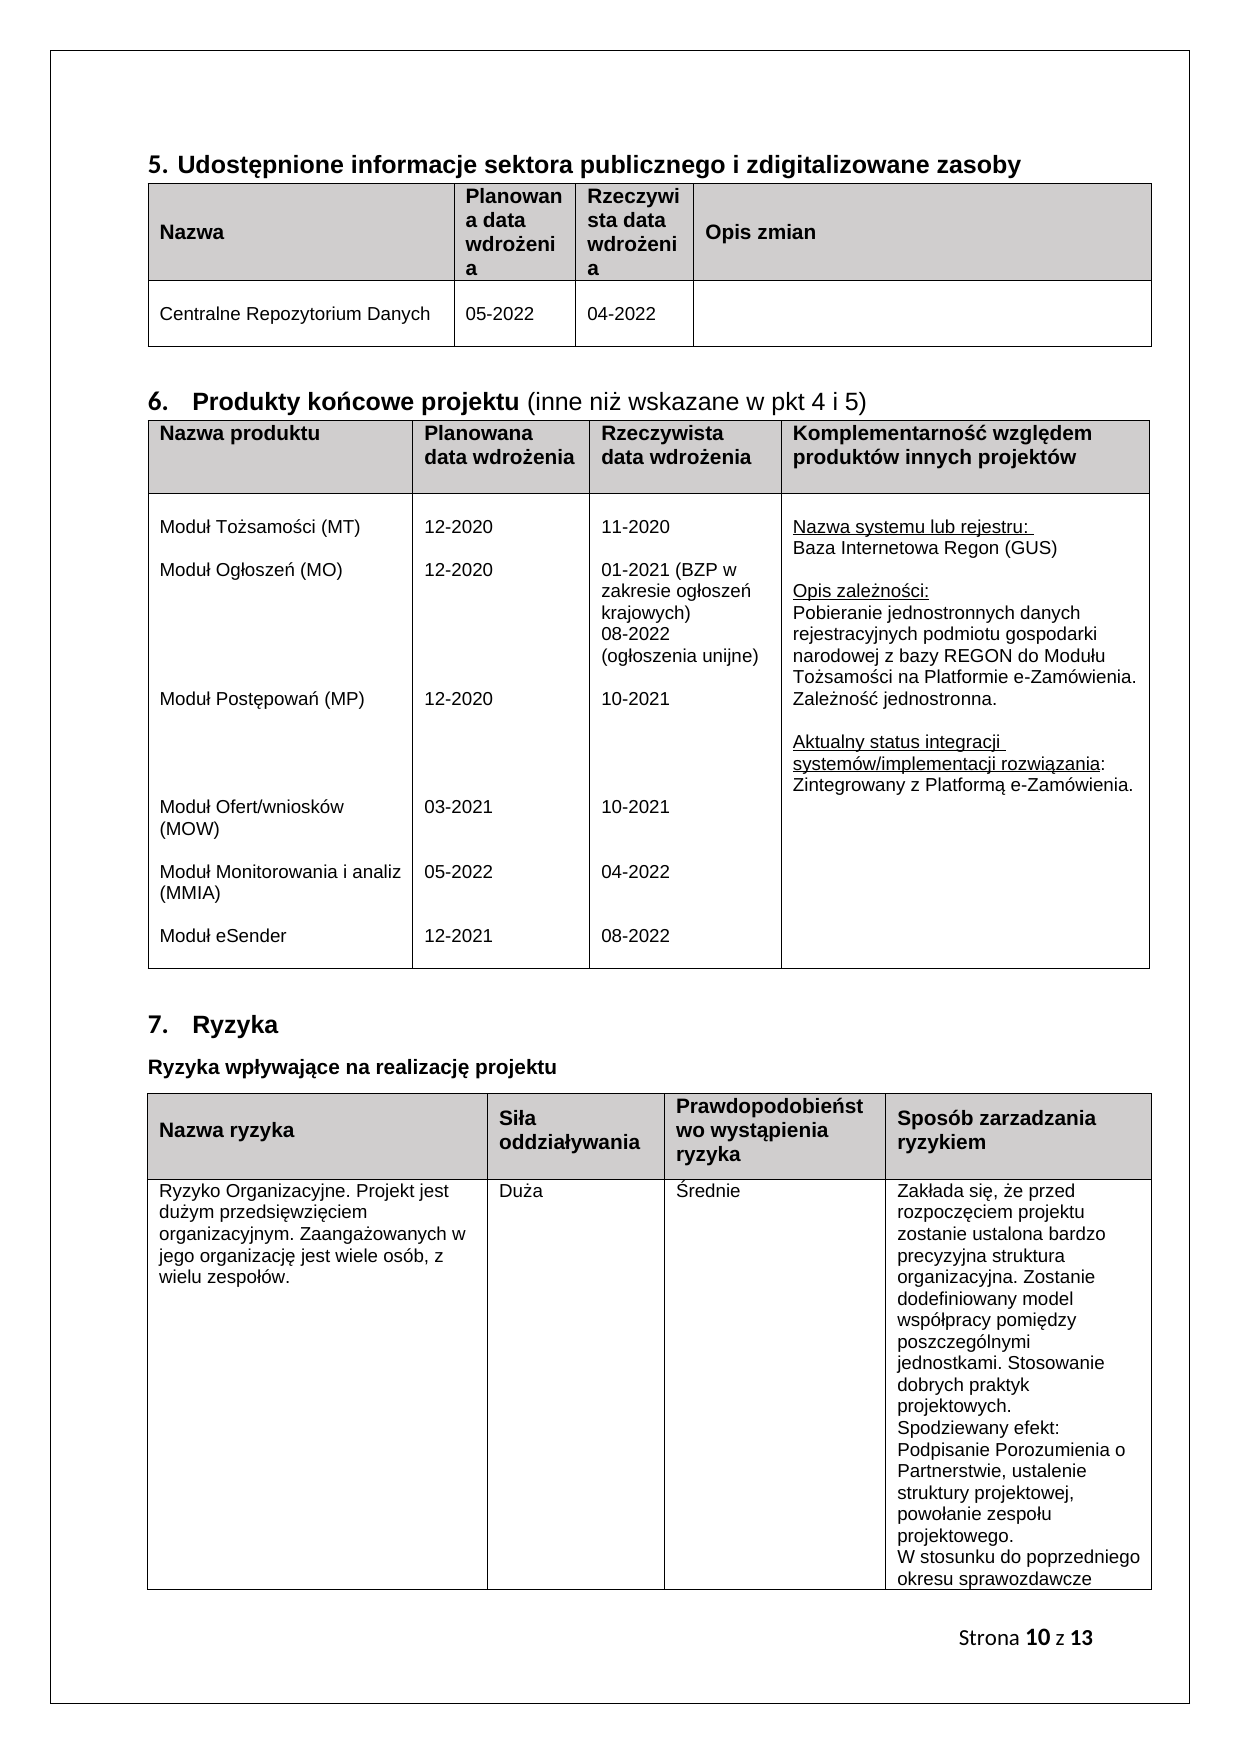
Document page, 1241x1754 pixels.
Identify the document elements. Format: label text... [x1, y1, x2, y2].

table_cell 11-2020 01-2021 (BZP w zakresie ogłoszeń krajowych) 08-2022 (ogłoszenia unijne) 10-2021 10-2021 04-2022 08-2022 [590, 494, 781, 968]
table_cell Nazwa systemu lub rejestru: Baza Internetowa Regon (GUS) Opis zależności: Pobieranie jednostronnych danych rejestracyjnych podmiotu gospodarki narodowej z bazy REGON do Modułu Tożsamości na Platformie e-Zamówienia. Zależność jednostronna. Aktualny status integracji systemów/implementacji rozwiązania: Zintegrowany z Platformą e-Zamówienia. [782, 494, 1149, 968]
table_cell 04-2022 [576, 281, 693, 346]
subtitle Udostępnione informacje sektora publicznego i zdigitalizowane zasoby [148, 147, 1093, 181]
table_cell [886, 1180, 1151, 1589]
table_cell Centralne Repozytorium Danych [149, 281, 454, 346]
list Ryzyka [148, 1007, 1093, 1040]
table_header Sposób zarzadzania ryzykiem [886, 1094, 1151, 1179]
table_cell 05-2022 [455, 281, 575, 346]
table_cell Średnie [665, 1180, 885, 1589]
text Ryzyka wpływające na realizację projektu [148, 1055, 1093, 1079]
table_header Prawdopodobieństwo wystąpienia ryzyka [665, 1094, 885, 1179]
table_header Siła oddziaływania [488, 1094, 664, 1179]
subtitle Produkty końcowe projektu (inne niż wskazane w pkt 4 i 5) [148, 384, 1093, 417]
table_cell Moduł Tożsamości (MT) Moduł Ogłoszeń (MO) Moduł Postępowań (MP) Moduł Ofert/wniosków (MOW) Moduł Monitorowania i analiz (MMIA) Moduł eSender [149, 494, 412, 968]
table_header Nazwa produktu [149, 421, 412, 493]
table_header Nazwa ryzyka [148, 1094, 487, 1179]
table_header Rzeczywista data wdrożenia [576, 184, 693, 280]
table_header Nazwa [149, 184, 454, 280]
table_header Planowana data wdrożenia [455, 184, 575, 280]
table_header Opis zmian [694, 184, 1151, 280]
table_header Planowana data wdrożenia [413, 421, 589, 493]
table_cell Duża [488, 1180, 664, 1589]
table_header Komplementarność względem produktów innych projektów [782, 421, 1149, 493]
table_cell 12-2020 12-2020 12-2020 03-2021 05-2022 12-2021 [413, 494, 589, 968]
table_cell [694, 281, 1151, 346]
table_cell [148, 1180, 487, 1589]
table_header Rzeczywista data wdrożenia [590, 421, 781, 493]
